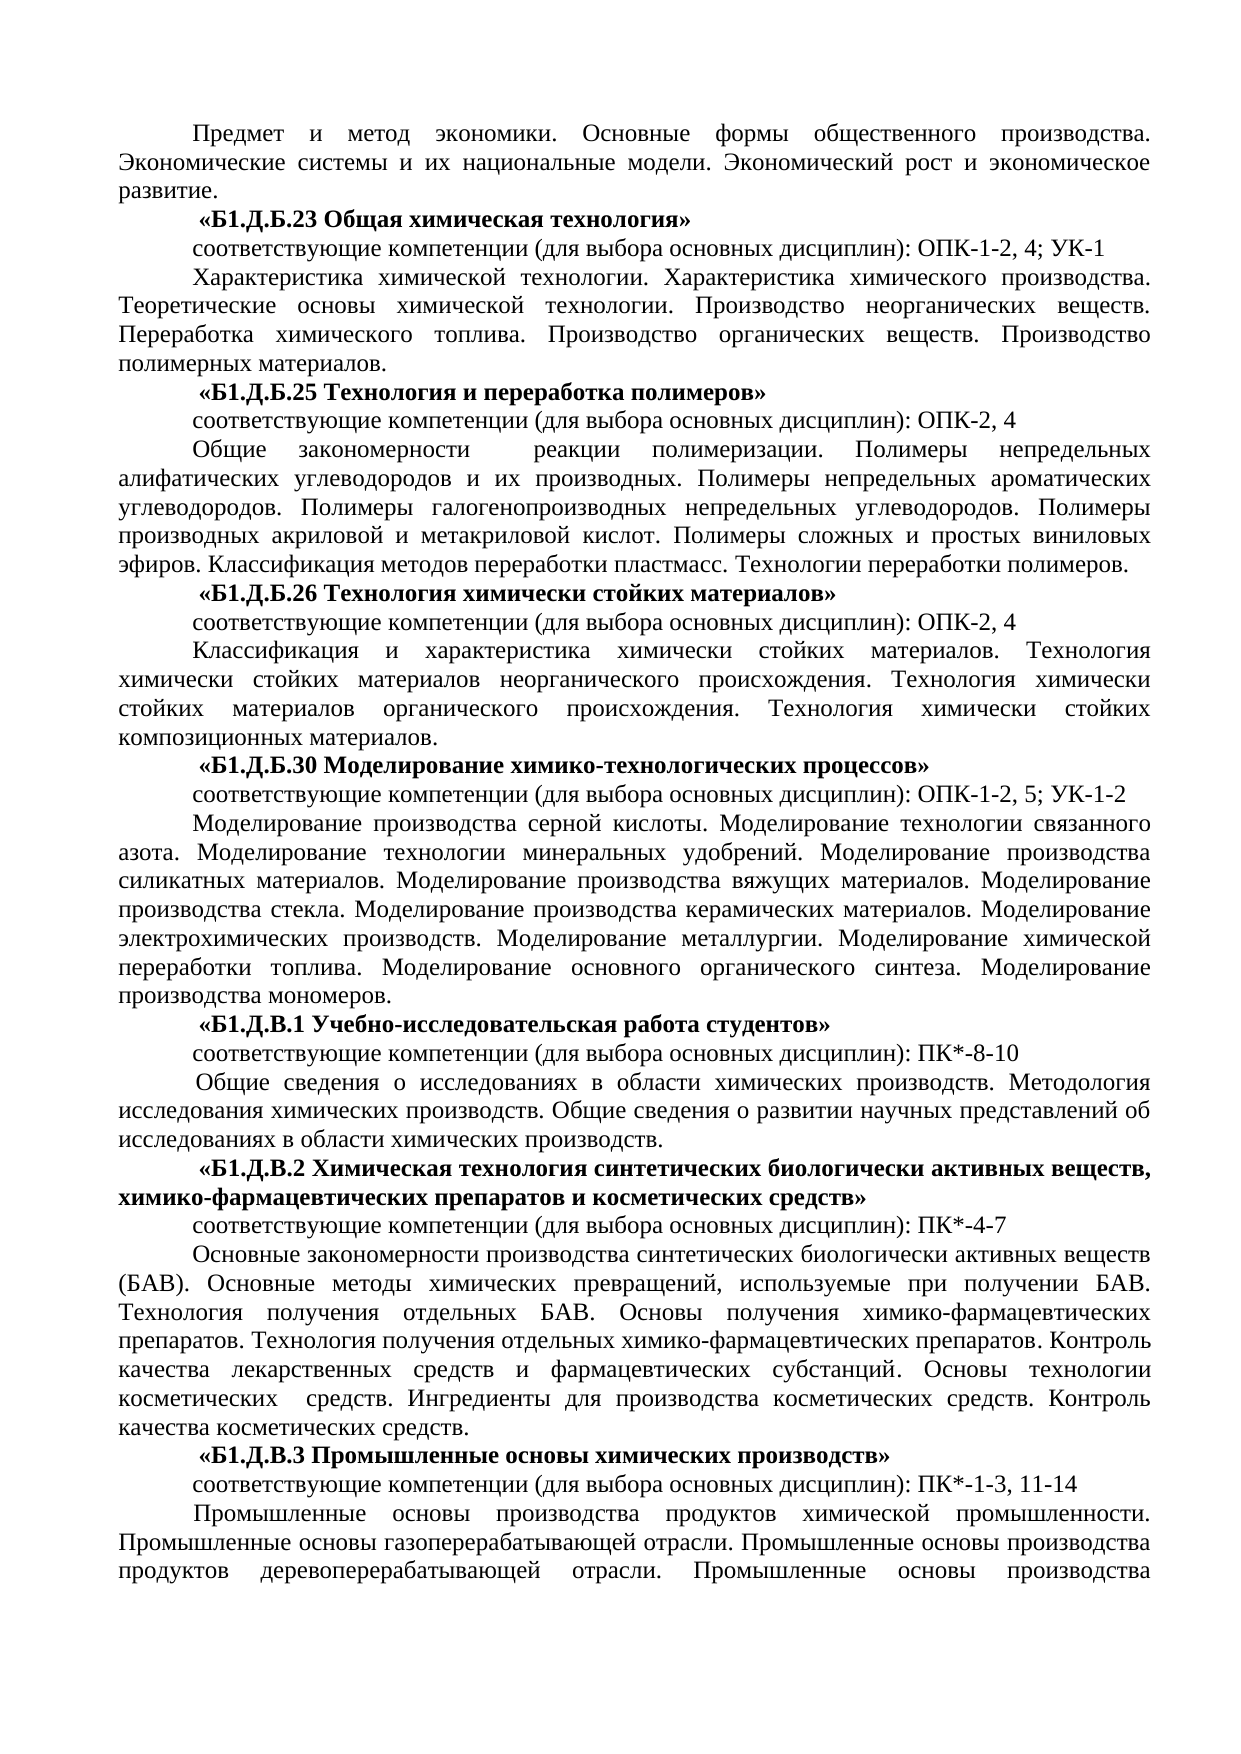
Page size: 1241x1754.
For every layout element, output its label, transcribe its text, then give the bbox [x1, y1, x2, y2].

text «Б1.Д.Б.23 Общая химическая технология» [118, 204, 1152, 233]
text Основные закономерности производства синтетических биологически активных веществ (БАВ). Основные методы химических превращений, используемые при получении БАВ. Технология получения отдельных БАВ. Основы получения химико-фармацевтических препаратов. Технология получения отдельных химико-фармацевтических препаратов. Контроль качества лекарственных средств и фармацевтических субстанций. Основы технологии косметических средств. Ингредиенты для производства косметических средств. Контроль качества косметических средств. [118, 1239, 1152, 1441]
text соответствующие компетенции (для выбора основных дисциплин): ОПК-2, 4 [118, 406, 1152, 434]
text соответствующие компетенции (для выбора основных дисциплин): ПК*-4-7 [118, 1211, 1152, 1239]
text «Б1.Д.Б.26 Технология химически стойких материалов» [118, 578, 1152, 607]
text соответствующие компетенции (для выбора основных дисциплин): ОПК-1-2, 4; УК-1 [118, 233, 1152, 262]
text «Б1.Д.Б.30 Моделирование химико-технологических процессов» [118, 751, 1152, 779]
text «Б1.Д.В.3 Промышленные основы химических производств» [118, 1441, 1152, 1469]
text «Б1.Д.В.1 Учебно-исследовательская работа студентов» [118, 1009, 1152, 1038]
text Характеристика химической технологии. Характеристика химического производства. Теоретические основы химической технологии. Производство неорганических веществ. Переработка химического топлива. Производство органических веществ. Производство полимерных материалов. [118, 262, 1152, 377]
text «Б1.Д.Б.25 Технология и переработка полимеров» [118, 377, 1152, 406]
text соответствующие компетенции (для выбора основных дисциплин): ОПК-1-2, 5; УК-1-2 [118, 779, 1152, 808]
text Общие сведения о исследованиях в области химических производств. Методология исследования химических производств. Общие сведения о развитии научных представлений об исследованиях в области химических производств. [118, 1067, 1152, 1153]
text соответствующие компетенции (для выбора основных дисциплин): ПК*-8-10 [118, 1038, 1152, 1067]
text Предмет и метод экономики. Основные формы общественного производства. Экономические системы и их национальные модели. Экономический рост и экономическое развитие. [118, 118, 1152, 204]
text Общие закономерности реакции полимеризации. Полимеры непредельных алифатических углеводородов и их производных. Полимеры непредельных ароматических углеводородов. Полимеры галогенопроизводных непредельных углеводородов. Полимеры производных акриловой и метакриловой кислот. Полимеры сложных и простых виниловых эфиров. Классификация методов переработки пластмасс. Технологии переработки полимеров. [118, 434, 1152, 578]
text соответствующие компетенции (для выбора основных дисциплин): ПК*-1-3, 11-14 [118, 1469, 1152, 1498]
text Моделирование производства серной кислоты. Моделирование технологии связанного азота. Моделирование технологии минеральных удобрений. Моделирование производства силикатных материалов. Моделирование производства вяжущих материалов. Моделирование производства стекла. Моделирование производства керамических материалов. Моделирование электрохимических производств. Моделирование металлургии. Моделирование химической переработки топлива. Моделирование основного органического синтеза. Моделирование производства мономеров. [118, 808, 1152, 1009]
text «Б1.Д.В.2 Химическая технология синтетических биологически активных веществ, химико-фармацевтических препаратов и косметических средств» [118, 1153, 1152, 1211]
text Классификация и характеристика химически стойких материалов. Технология химически стойких материалов неорганического происхождения. Технология химически стойких материалов органического происхождения. Технология химически стойких композиционных материалов. [118, 636, 1152, 751]
text соответствующие компетенции (для выбора основных дисциплин): ОПК-2, 4 [118, 607, 1152, 636]
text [118, 1498, 1152, 1584]
